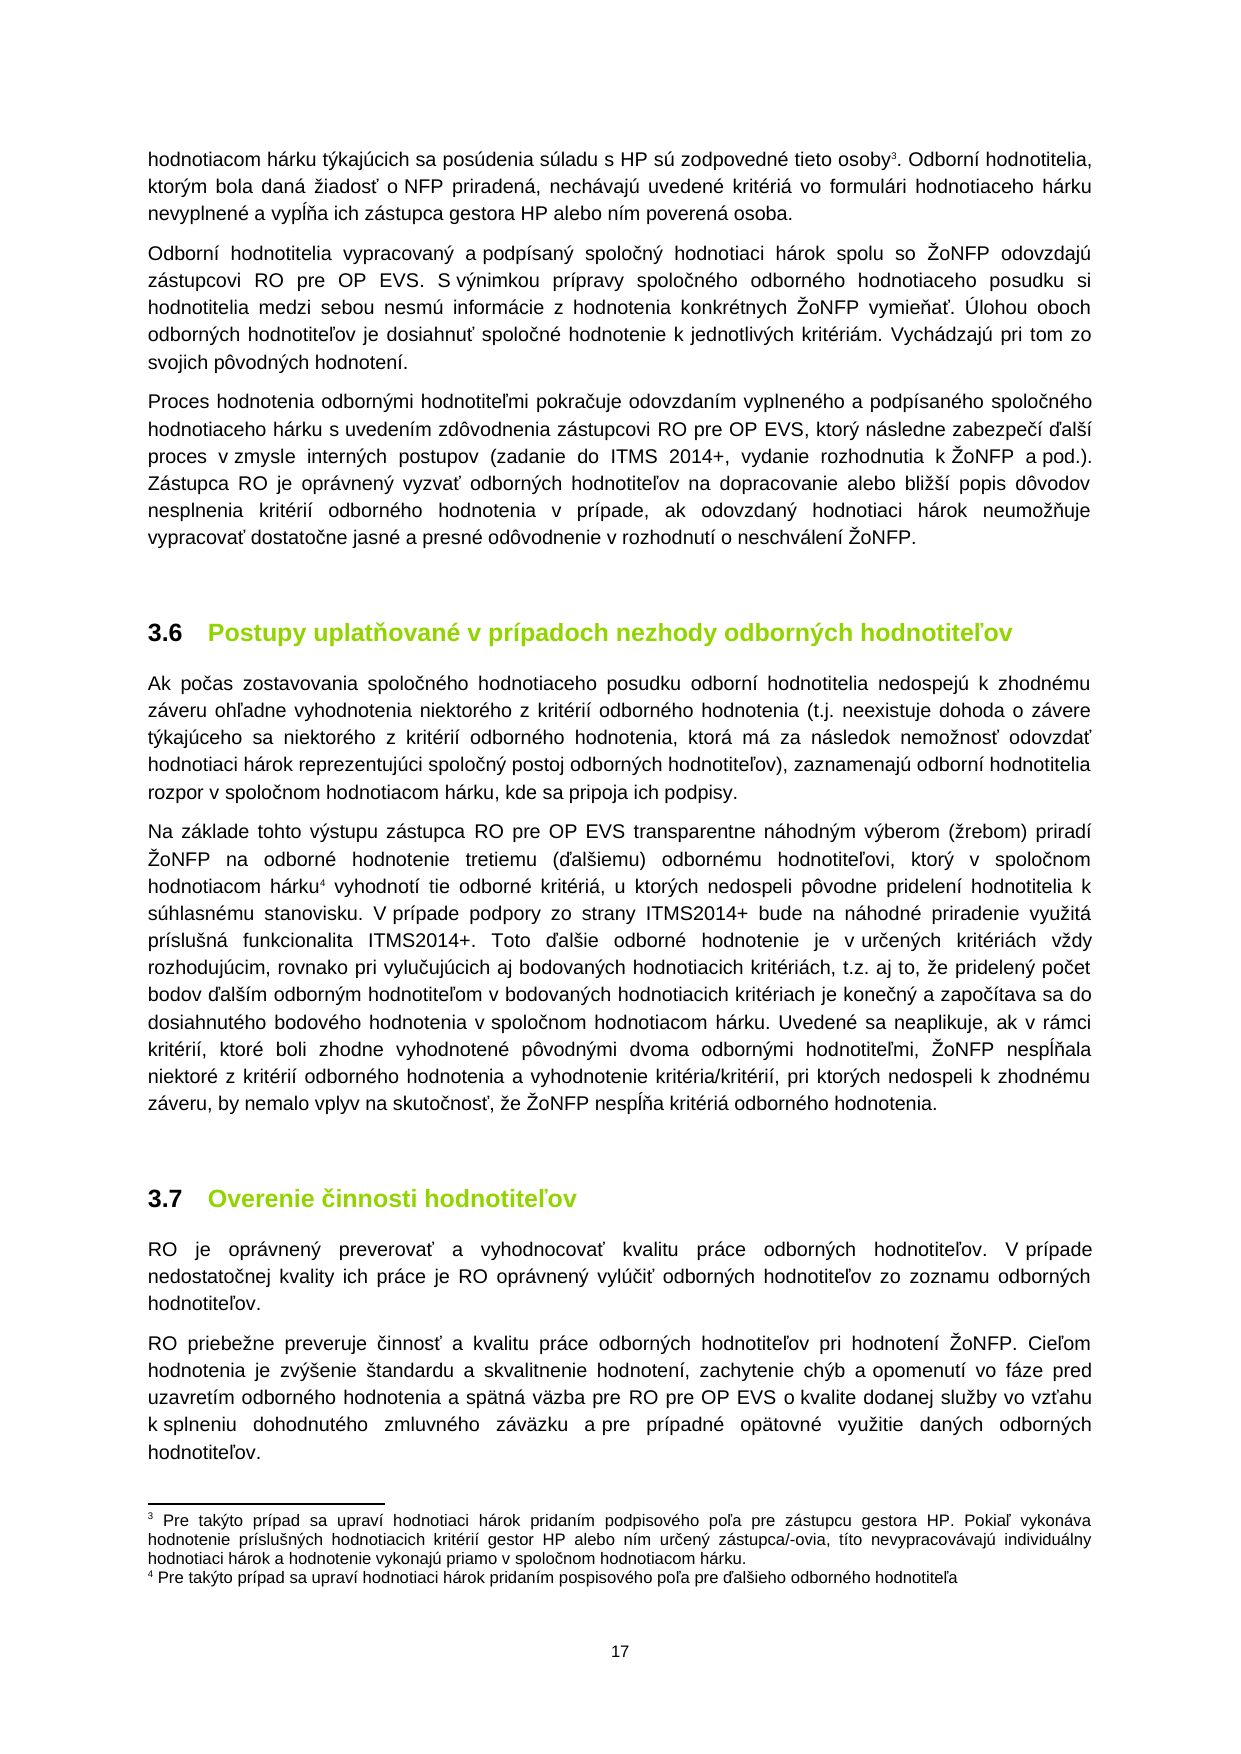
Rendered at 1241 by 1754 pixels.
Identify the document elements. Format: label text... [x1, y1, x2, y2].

text Proces hodnotenia odbornými hodnotiteľmi pokračuje odovzdaním vyplneného a podpísaného spoločného hodnotiaceho hárku s uvedením zdôvodnenia zástupcovi RO pre OP EVS, ktorý následne zabezpečí ďalší proces v zmysle interných postupov (zadanie do ITMS 2014+, vydanie rozhodnutia k ŽoNFP a pod.). Zástupca RO je oprávnený vyzvať odborných hodnotiteľov na dopracovanie alebo bližší popis dôvodov nesplnenia kritérií odborného hodnotenia v prípade, ak odovzdaný hodnotiaci hárok neumožňuje vypracovať dostatočne jasné a presné odôvodnenie v rozhodnutí o neschválení ŽoNFP. [148, 390, 1092, 549]
text RO je oprávnený preverovať a vyhodnocovať kvalitu práce odborných hodnotiteľov. V prípade nedostatočnej kvality ich práce je RO oprávnený vylúčiť odborných hodnotiteľov zo zoznamu odborných hodnotiteľov. [148, 1238, 1092, 1315]
text Na základe tohto výstupu zástupca RO pre OP EVS transparentne náhodným výberom (žrebom) priradí ŽoNFP na odborné hodnotenie tretiemu (ďalšiemu) odbornému hodnotiteľovi, ktorý v spoločnom hodnotiacom hárku vyhodnotí tie odborné kritériá, u ktorých nedospeli pôvodne pridelení hodnotitelia k súhlasnému stanovisku. V prípade podpory zo strany ITMS2014+ bude na náhodné priradenie využitá príslušná funkcionalita ITMS2014+. Toto ďalšie odborné hodnotenie je v určených kritériách vždy rozhodujúcim, rovnako pri vylučujúcich aj bodovaných hodnotiacich kritériách, t.z. aj to, že pridelený počet bodov ďalším odborným hodnotiteľom v bodovaných hodnotiacich kritériach je konečný a započítava sa do dosiahnutého bodového hodnotenia v spoločnom hodnotiacom hárku. Uvedené sa neaplikuje, ak v rámci kritérií, ktoré boli zhodne vyhodnotené pôvodnými dvoma odbornými hodnotiteľmi, ŽoNFP nespĺňala niektoré z kritérií odborného hodnotenia a vyhodnotenie kritéria/kritérií, pri ktorých nedospeli k zhodnému záveru, by nemalo vplyv na skutočnosť, že ŽoNFP nespĺňa kritériá odborného hodnotenia. [148, 820, 1092, 1115]
text Odborní hodnotitelia vypracovaný a podpísaný spoločný hodnotiaci hárok spolu so ŽoNFP odovzdajú zástupcovi RO pre OP EVS. S výnimkou prípravy spoločného odborného hodnotiaceho posudku si hodnotitelia medzi sebou nesmú informácie z hodnotenia konkrétnych ŽoNFP vymieňať. Úlohou oboch odborných hodnotiteľov je dosiahnuť spoločné hodnotenie k jednotlivých kritériám. Vychádzajú pri tom zo svojich pôvodných hodnotení. [148, 242, 1092, 373]
text Ak počas zostavovania spoločného hodnotiaceho posudku odborní hodnotitelia nedospejú k zhodnému záveru ohľadne vyhodnotenia niektorého z kritérií odborného hodnotenia (t.j. neexistuje dohoda o závere týkajúceho sa niektorého z kritérií odborného hodnotenia, ktorá má za následok nemožnosť odovzdať hodnotiaci hárok reprezentujúci spoločný postoj odborných hodnotiteľov), zaznamenajú odborní hodnotitelia rozpor v spoločnom hodnotiacom hárku, kde sa pripoja ich podpisy. [148, 672, 1092, 803]
text RO priebežne preveruje činnosť a kvalitu práce odborných hodnotiteľov pri hodnotení ŽoNFP. Cieľom hodnotenia je zvýšenie štandardu a skvalitnenie hodnotení, zachytenie chýb a opomenutí vo fáze pred uzavretím odborného hodnotenia a spätná väzba pre RO pre OP EVS o kvalite dodanej služby vo vzťahu k splneniu dohodnutého zmluvného záväzku a pre prípadné opätovné využitie daných odborných hodnotiteľov. [148, 1332, 1092, 1463]
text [148, 148, 1092, 225]
subtitle Overenie činnosti hodnotiteľov [148, 1184, 1092, 1213]
subtitle Postupy uplatňované v prípadoch nezhody odborných hodnotiteľov [148, 618, 1092, 647]
